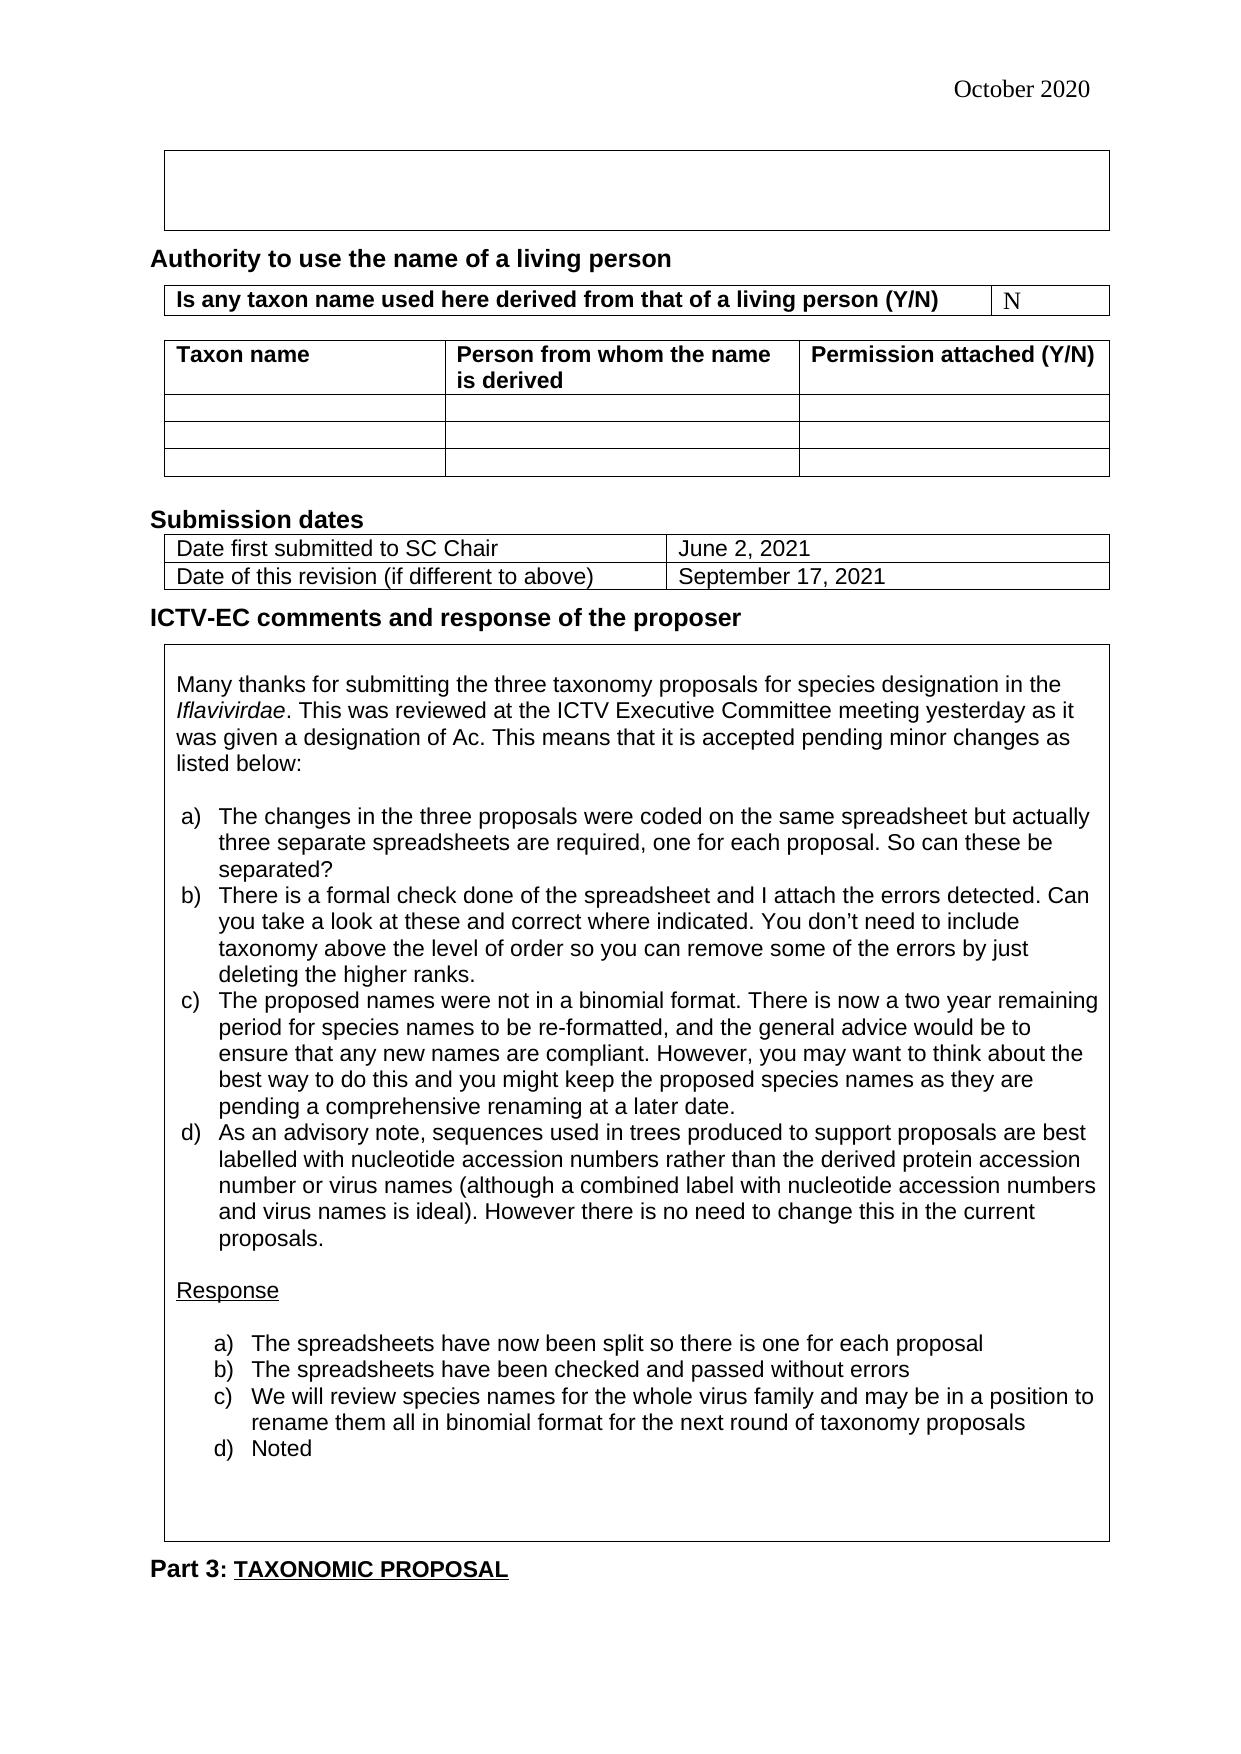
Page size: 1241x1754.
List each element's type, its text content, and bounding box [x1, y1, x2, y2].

text Part 3: TAXONOMIC PROPOSAL [150, 1554, 1090, 1583]
table_header Is any taxon name used here derived from that of a living person (Y/N) [165, 286, 991, 315]
table_header N [992, 286, 1109, 315]
table_header [165, 151, 1109, 230]
table_cell [800, 395, 1109, 421]
table_header Permission attached (Y/N) [800, 341, 1109, 393]
table_header Person from whom the name is derived [446, 341, 799, 393]
table_cell [446, 422, 799, 448]
table_cell [446, 449, 799, 476]
table_header Date first submitted to SC Chair [165, 535, 666, 562]
table_cell [165, 449, 445, 476]
table_cell [800, 449, 1109, 476]
table_header Taxon name [165, 341, 445, 393]
table_cell September 17, 2021 [667, 563, 1109, 589]
text Authority to use the name of a living person [150, 244, 1090, 272]
text ICTV-EC comments and response of the proposer [150, 602, 1090, 631]
table_header June 2, 2021 [667, 535, 1109, 562]
table_cell [165, 422, 445, 448]
table_header Many thanks for submitting the three taxonomy proposals for species designation in the Iflavivirdae. This was reviewed at the ICTV Executive Committee meeting yesterday as it was given a designation of Ac. This means that it is accepted pending minor changes as listed below: The changes in the three proposals were coded on the same spreadsheet but actually three separate spreadsheets are required, one for each proposal. So can these be separated? There is a formal check done of the spreadsheet and I attach the errors detected. Can you take a look at these and correct where indicated. You don’t need to include taxonomy above the level of order so you can remove some of the errors by just deleting the higher ranks. The proposed names were not in a binomial format. There is now a two year remaining period for species names to be re-formatted, and the general advice would be to ensure that any new names are compliant. However, you may want to think about the best way to do this and you might keep the proposed species names as they are pending a comprehensive renaming at a later date. As an advisory note, sequences used in trees produced to support proposals are best labelled with nucleotide accession numbers rather than the derived protein accession number or virus names (although a combined label with nucleotide accession numbers and virus names is ideal). However there is no need to change this in the current proposals. Response The spreadsheets have now been split so there is one for each proposal The spreadsheets have been checked and passed without errors We will review species names for the whole virus family and may be in a position to rename them all in binomial format for the next round of taxonomy proposals Noted [165, 645, 1109, 1541]
table_cell [800, 422, 1109, 448]
table_cell Date of this revision (if different to above) [165, 563, 666, 589]
text Submission dates [150, 505, 1090, 534]
table_cell [165, 395, 445, 421]
table_cell [446, 395, 799, 421]
